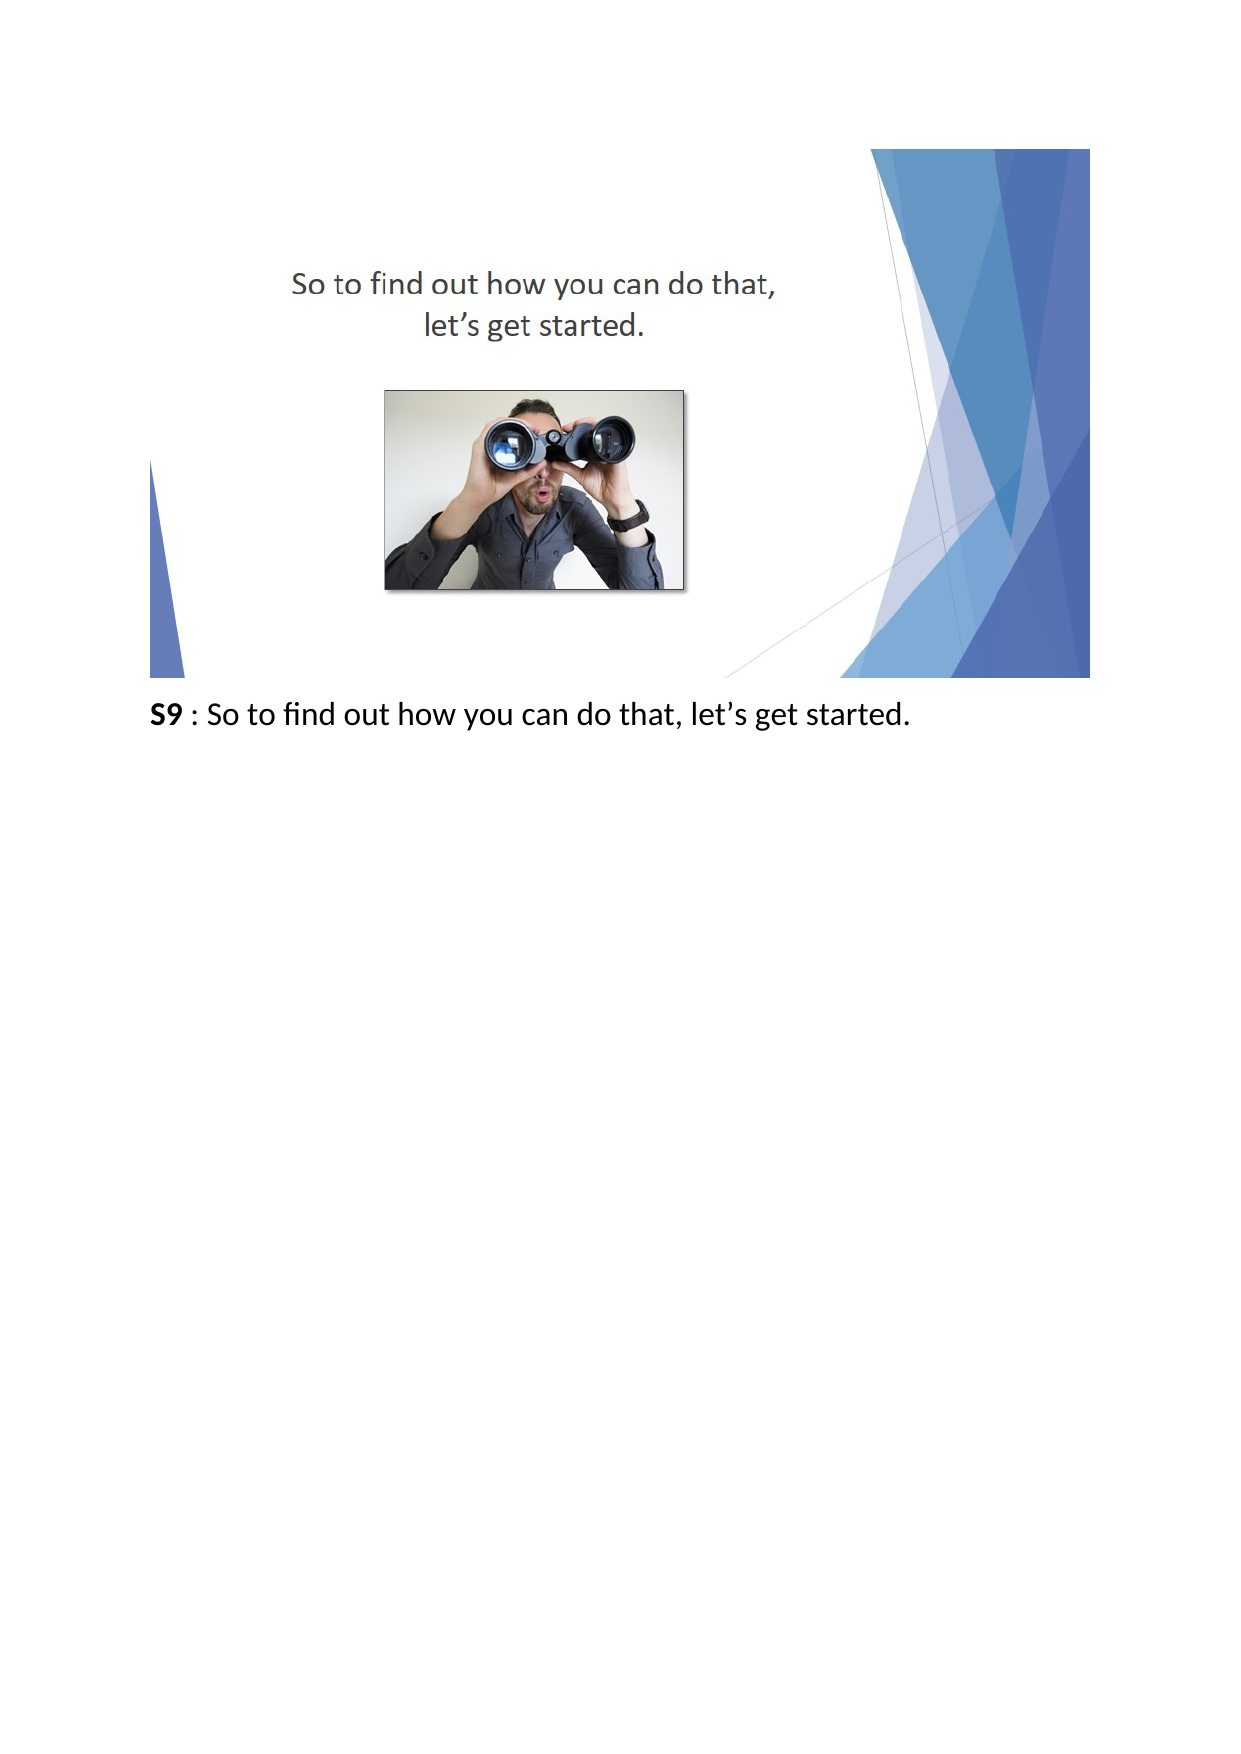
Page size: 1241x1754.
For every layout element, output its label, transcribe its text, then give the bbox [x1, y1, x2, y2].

picture [150, 149, 1090, 678]
text S9 : So to find out how you can do that, let’s get started. [150, 693, 1090, 734]
